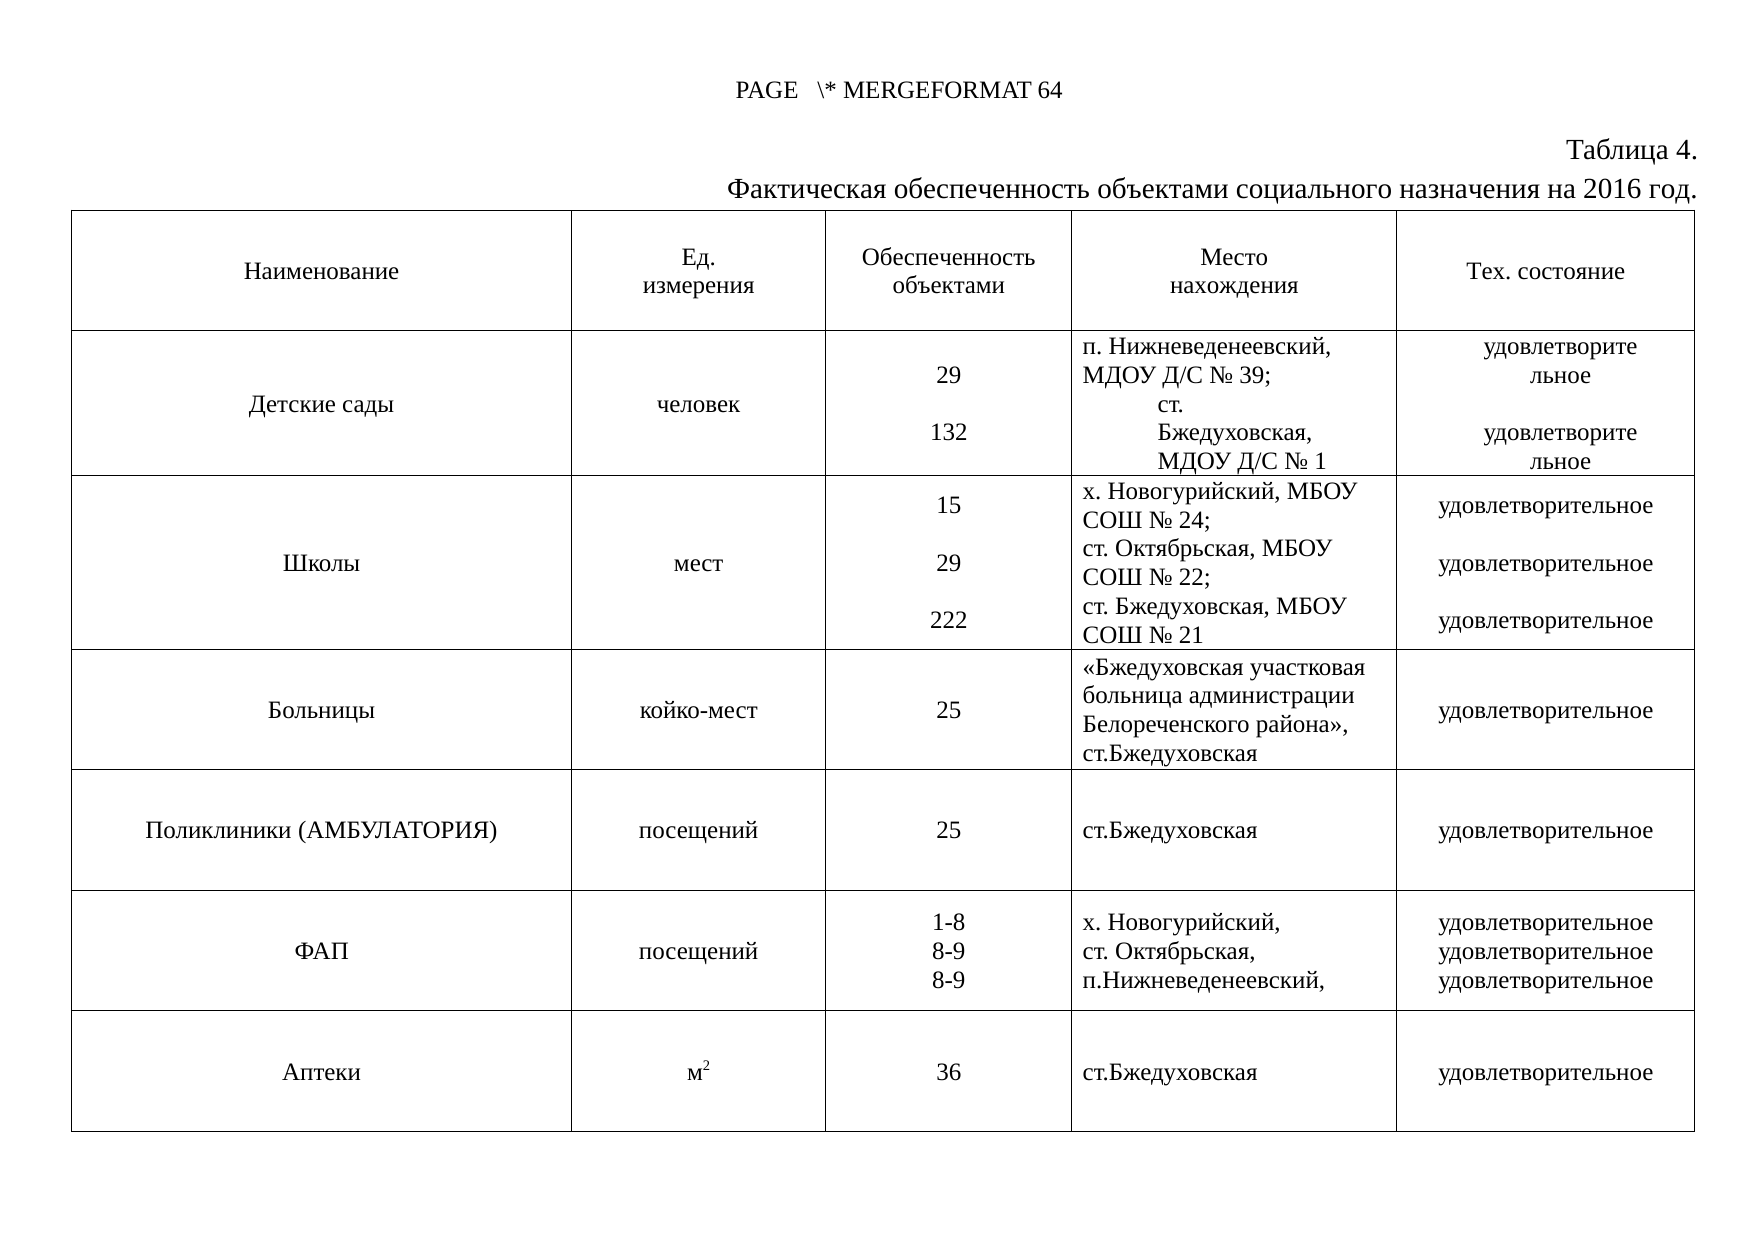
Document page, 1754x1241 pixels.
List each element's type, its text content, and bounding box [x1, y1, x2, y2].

table_cell м2 [572, 1011, 825, 1131]
table_cell ст.Бжедуховская [1072, 770, 1396, 890]
table_header Наименование [72, 211, 571, 330]
table_cell удовлетворительное [1397, 770, 1694, 890]
table_cell удовлетворительное удовлетворительное удовлетворительное [1397, 891, 1694, 1010]
table_cell человек [572, 331, 825, 475]
table_cell Детские сады [72, 331, 571, 475]
list Таблица 4. [206, 132, 1698, 166]
table_cell посещений [572, 770, 825, 890]
table_cell Больницы [72, 650, 571, 769]
table_cell ст.Бжедуховская [1072, 1011, 1396, 1131]
table_header Ед. измерения [572, 211, 825, 330]
table_header Обеспеченность объектами [826, 211, 1071, 330]
table_cell удовлетворительное [1397, 650, 1694, 769]
table_cell х. Новогурийский, ст. Октябрьская, п.Нижневеденеевский, [1072, 891, 1396, 1010]
table_cell 36 [826, 1011, 1071, 1131]
table_cell Школы [72, 476, 571, 648]
table_cell удовлетворительное [1397, 1011, 1694, 1131]
table_cell 1-8 8-9 8-9 [826, 891, 1071, 1010]
table_header Место нахождения [1072, 211, 1396, 330]
table_cell 15 29 222 [826, 476, 1071, 648]
table_cell «Бжедуховская участковая больница администрации Белореченского района», ст.Бжедуховская [1072, 650, 1396, 769]
text Фактическая обеспеченность объектами социального назначения на 2016 год. [94, 171, 1698, 204]
table_cell удовлетворительное удовлетворительное [1397, 331, 1694, 475]
table_cell удовлетворительное удовлетворительное удовлетворительное [1397, 476, 1694, 648]
table_cell Аптеки [72, 1011, 571, 1131]
table_cell 25 [826, 650, 1071, 769]
table_cell койко-мест [572, 650, 825, 769]
table_cell 29 132 [826, 331, 1071, 475]
table_cell 25 [826, 770, 1071, 890]
table_cell х. Новогурийский, МБОУ СОШ № 24; ст. Октябрьская, МБОУ СОШ № 22; ст. Бжедуховская, МБОУ СОШ № 21 [1072, 476, 1396, 648]
table_cell мест [572, 476, 825, 648]
table_header Тех. состояние [1397, 211, 1694, 330]
table_cell ФАП [72, 891, 571, 1010]
table_cell Поликлиники (АМБУЛАТОРИЯ) [72, 770, 571, 890]
table_cell посещений [572, 891, 825, 1010]
table_cell п. Нижневеденеевский, МДОУ Д/С № 39; ст. Бжедуховская, МДОУ Д/С № 1 [1072, 331, 1396, 475]
